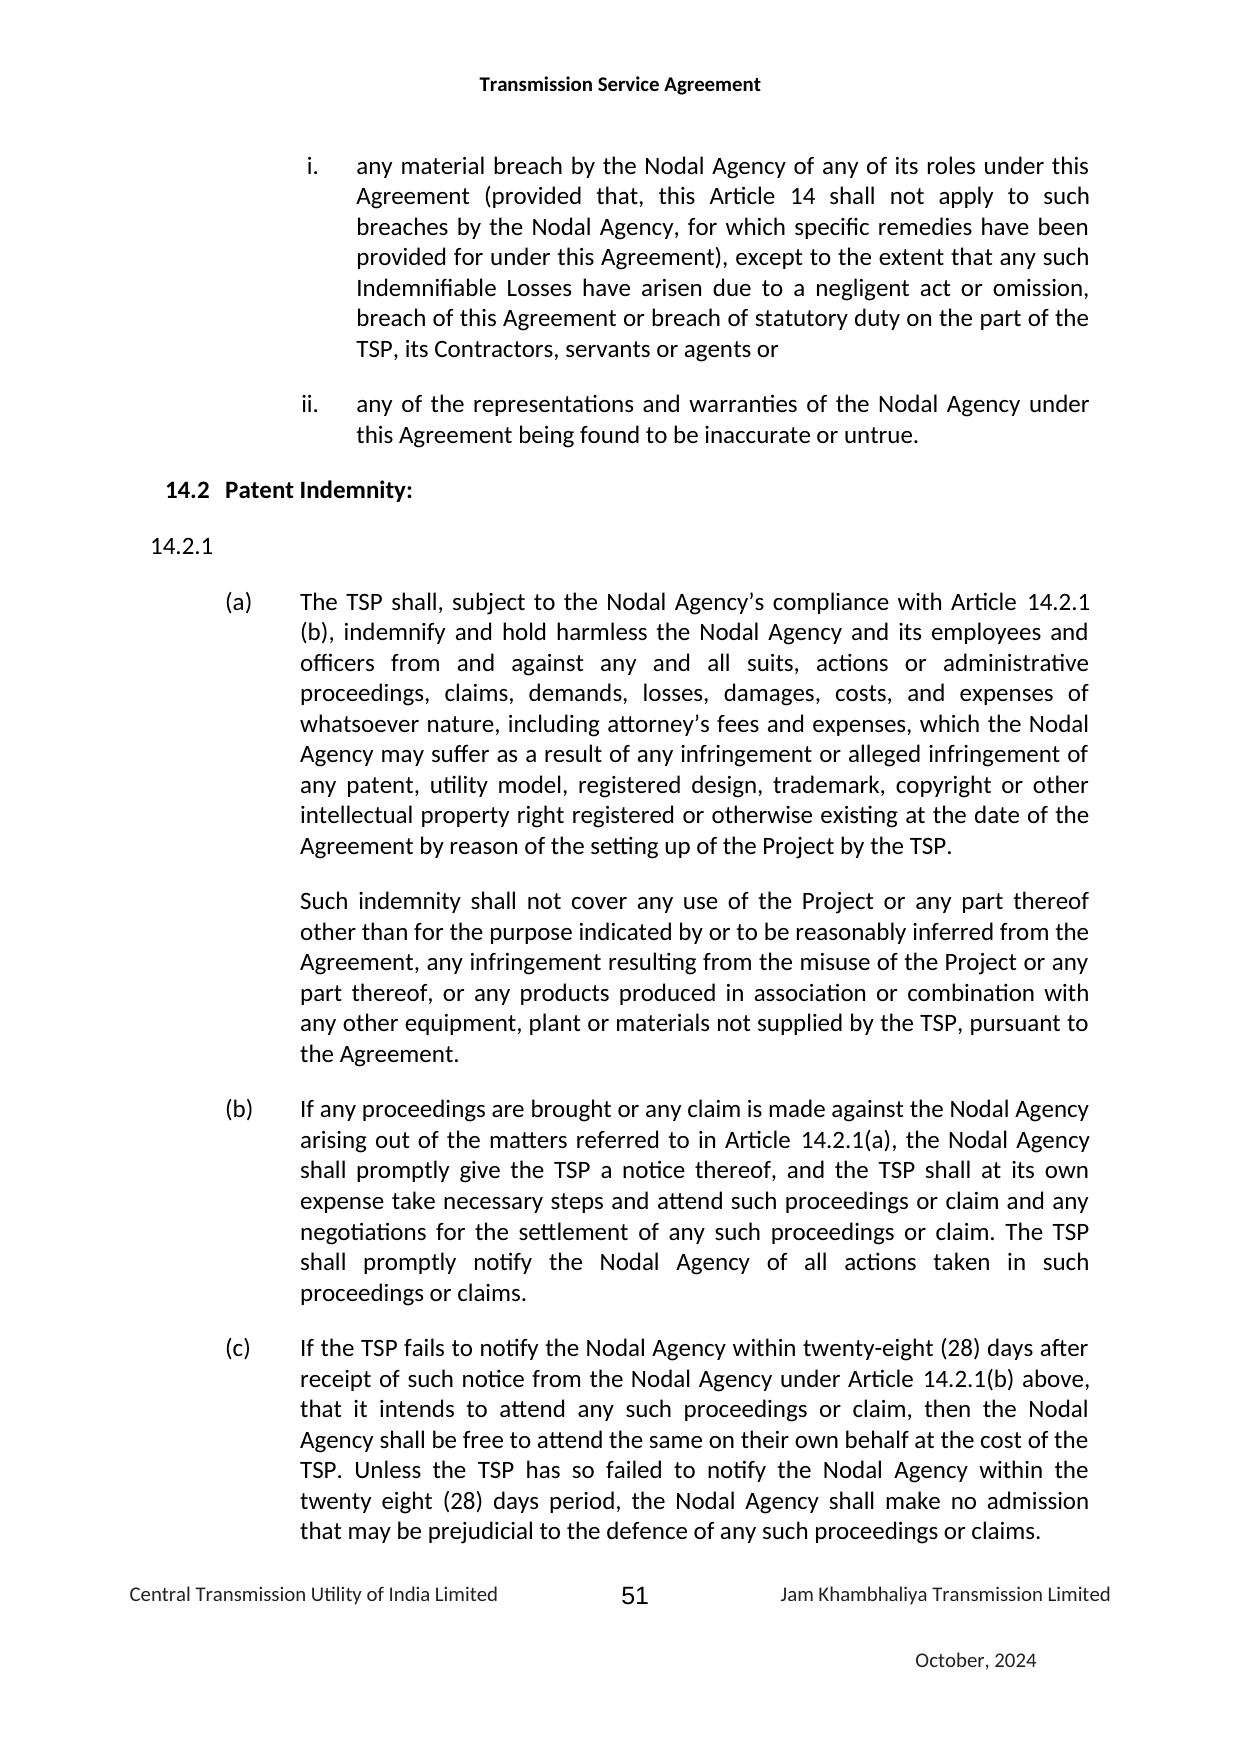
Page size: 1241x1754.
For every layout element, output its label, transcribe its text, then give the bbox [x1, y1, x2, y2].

subtitle The TSP shall, subject to the Nodal Agency’s compliance with Article 14.2.1 (b), indemnify and hold harmless the Nodal Agency and its employees and officers from and against any and all suits, actions or administrative proceedings, claims, demands, losses, damages, costs, and expenses of whatsoever nature, including attorney’s fees and expenses, which the Nodal Agency may suffer as a result of any infringement or alleged infringement of any patent, utility model, registered design, trademark, copyright or other intellectual property right registered or otherwise existing at the date of the Agreement by reason of the setting up of the Project by the TSP. [225, 586, 1090, 860]
subtitle any material breach by the Nodal Agency of any of its roles under this Agreement (provided that, this Article 14 shall not apply to such breaches by the Nodal Agency, for which specific remedies have been provided for under this Agreement), except to the extent that any such Indemnifiable Losses have arisen due to a negligent act or omission, breach of this Agreement or breach of statutory duty on the part of the TSP, its Contractors, servants or agents or [319, 150, 1090, 364]
subtitle Patent Indemnity: [165, 475, 1090, 505]
subtitle If the TSP fails to notify the Nodal Agency within twenty-eight (28) days after receipt of such notice from the Nodal Agency under Article 14.2.1(b) above, that it intends to attend any such proceedings or claim, then the Nodal Agency shall be free to attend the same on their own behalf at the cost of the TSP. Unless the TSP has so failed to notify the Nodal Agency within the twenty eight (28) days period, the Nodal Agency shall make no admission that may be prejudicial to the defence of any such proceedings or claims. [225, 1332, 1090, 1546]
subtitle If any proceedings are brought or any claim is made against the Nodal Agency arising out of the matters referred to in Article 14.2.1(a), the Nodal Agency shall promptly give the TSP a notice thereof, and the TSP shall at its own expense take necessary steps and attend such proceedings or claim and any negotiations for the settlement of any such proceedings or claim. The TSP shall promptly notify the Nodal Agency of all actions taken in such proceedings or claims. [225, 1093, 1090, 1307]
subtitle any of the representations and warranties of the Nodal Agency under this Agreement being found to be inaccurate or untrue. [319, 389, 1090, 450]
subtitle Such indemnity shall not cover any use of the Project or any part thereof other than for the purpose indicated by or to be reasonably inferred from the Agreement, any infringement resulting from the misuse of the Project or any part thereof, or any products produced in association or combination with any other equipment, plant or materials not supplied by the TSP, pursuant to the Agreement. [300, 885, 1090, 1068]
